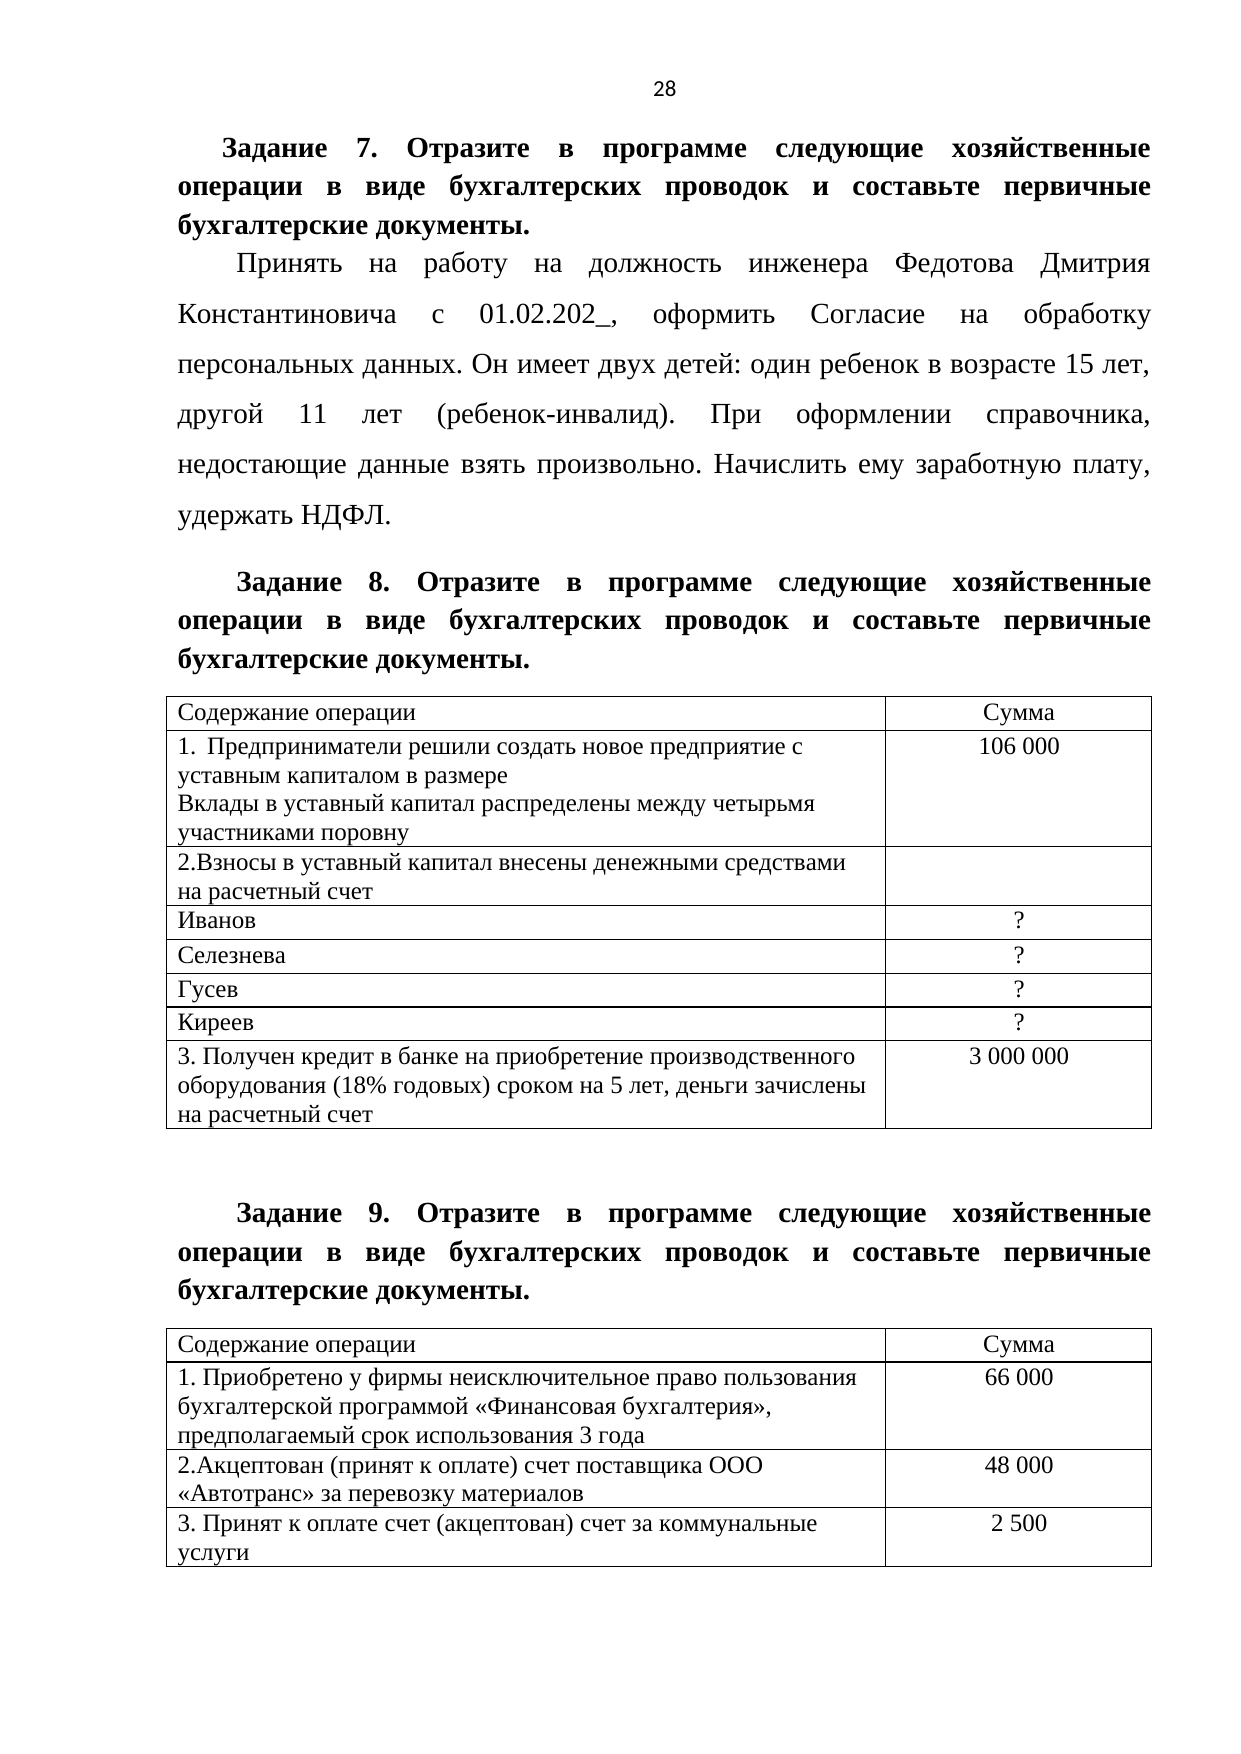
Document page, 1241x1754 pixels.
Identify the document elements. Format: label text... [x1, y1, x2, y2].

table_cell 3 000 000 [886, 1041, 1151, 1127]
table_cell ? [886, 906, 1151, 939]
table_cell Предприниматели решили создать новое предприятие с уставным капиталом в размере Вклады в уставный капитал распределены между четырьмя участниками поровну [167, 731, 885, 846]
table_header Содержание операции [167, 697, 885, 730]
table_header Сумма [886, 1329, 1151, 1361]
table_cell Селезнева [167, 940, 885, 973]
table_cell 3. Принят к оплате счет (акцептован) счет за коммунальные услуги [167, 1508, 885, 1566]
table_cell 106 000 [886, 731, 1151, 846]
table_header Сумма [886, 697, 1151, 730]
table_cell ? [886, 974, 1151, 1006]
table_cell 66 000 [886, 1363, 1151, 1449]
table_cell 2 500 [886, 1508, 1151, 1566]
table_cell 3. Получен кредит в банке на приобретение производственного оборудования (18% годовых) сроком на 5 лет, деньги зачислены на расчетный счет [167, 1041, 885, 1127]
text Задание 9. Отразите в программе следующие хозяйственные операции в виде бухгалтерских проводок и составьте первичные бухгалтерские документы. [177, 1195, 1152, 1306]
text Задание 7. Отразите в программе следующие хозяйственные операции в виде бухгалтерских проводок и составьте первичные бухгалтерские документы. [177, 130, 1152, 240]
table_cell 2.Акцептован (принят к оплате) счет поставщика ООО «Автотранс» за перевозку материалов [167, 1450, 885, 1507]
table_cell ? [886, 1008, 1151, 1040]
table_cell 48 000 [886, 1450, 1151, 1507]
table_cell Киреев [167, 1008, 885, 1040]
table_cell 2.Взносы в уставный капитал внесены денежными средствами на расчетный счет [167, 847, 885, 904]
table_cell ? [886, 940, 1151, 973]
text Принять на работу на должность инженера Федотова Дмитрия Константиновича с 01.02.202_, оформить Согласие на обработку персональных данных. Он имеет двух детей: один ребенок в возрасте 15 лет, другой 11 лет (ребенок-инвалид). При оформлении справочника, недостающие данные взять произвольно. Начислить ему заработную плату, удержать НДФЛ. [177, 245, 1152, 531]
table_cell [886, 847, 1151, 904]
table_cell 1. Приобретено у фирмы неисключительное право пользования бухгалтерской программой «Финансовая бухгалтерия», предполагаемый срок использования 3 года [167, 1363, 885, 1449]
table_cell Иванов [167, 906, 885, 939]
table_header Содержание операции [167, 1329, 885, 1361]
text Задание 8. Отразите в программе следующие хозяйственные операции в виде бухгалтерских проводок и составьте первичные бухгалтерские документы. [177, 564, 1152, 674]
table_cell Гусев [167, 974, 885, 1006]
